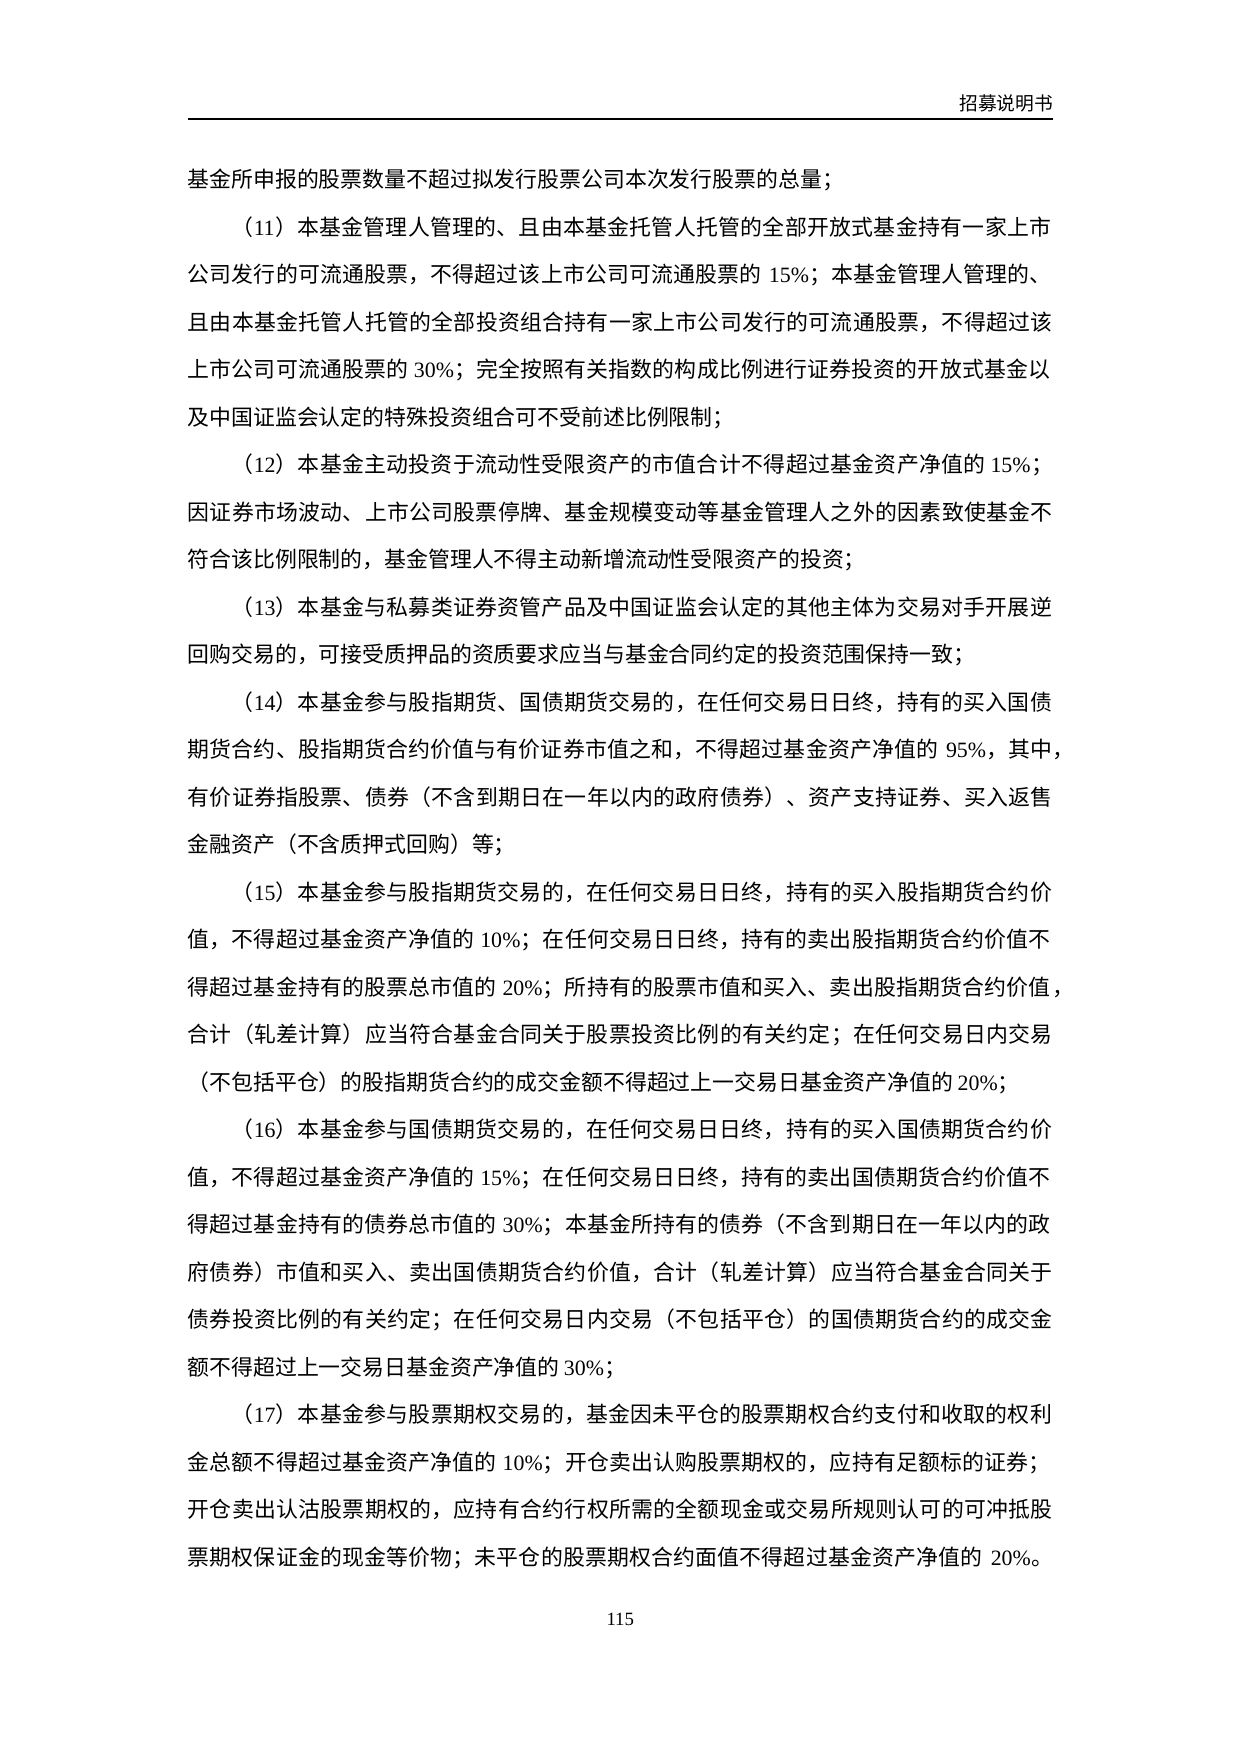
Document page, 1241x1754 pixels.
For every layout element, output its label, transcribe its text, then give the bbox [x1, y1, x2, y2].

text （11）本基金管理人管理的、且由本基金托管人托管的全部开放式基金持有一家上市公司发行的可流通股票，不得超过该上市公司可流通股票的15%；本基金管理人管理的、且由本基金托管人托管的全部投资组合持有一家上市公司发行的可流通股票，不得超过该上市公司可流通股票的30%；完全按照有关指数的构成比例进行证券投资的开放式基金以及中国证监会认定的特殊投资组合可不受前述比例限制； [187, 209, 1053, 431]
text （13）本基金与私募类证券资管产品及中国证监会认定的其他主体为交易对手开展逆回购交易的，可接受质押品的资质要求应当与基金合同约定的投资范围保持一致； [187, 589, 1053, 669]
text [187, 1397, 1053, 1571]
text （14）本基金参与股指期货、国债期货交易的，在任何交易日日终，持有的买入国债期货合约、股指期货合约价值与有价证券市值之和，不得超过基金资产净值的95%，其中，有价证券指股票、债券（不含到期日在一年以内的政府债券）、资产支持证券、买入返售金融资产（不含质押式回购）等； [187, 684, 1053, 859]
text （12）本基金主动投资于流动性受限资产的市值合计不得超过基金资产净值的15%；因证券市场波动、上市公司股票停牌、基金规模变动等基金管理人之外的因素致使基金不符合该比例限制的，基金管理人不得主动新增流动性受限资产的投资； [187, 447, 1053, 574]
text （15）本基金参与股指期货交易的，在任何交易日日终，持有的买入股指期货合约价值，不得超过基金资产净值的10%；在任何交易日日终，持有的卖出股指期货合约价值不得超过基金持有的股票总市值的20%；所持有的股票市值和买入、卖出股指期货合约价值，合计（轧差计算）应当符合基金合同关于股票投资比例的有关约定；在任何交易日内交易（不包括平仓）的股指期货合约的成交金额不得超过上一交易日基金资产净值的20%； [187, 874, 1053, 1096]
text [187, 162, 1053, 194]
text （16）本基金参与国债期货交易的，在任何交易日日终，持有的买入国债期货合约价值，不得超过基金资产净值的15%；在任何交易日日终，持有的卖出国债期货合约价值不得超过基金持有的债券总市值的30%；本基金所持有的债券（不含到期日在一年以内的政府债券）市值和买入、卖出国债期货合约价值，合计（轧差计算）应当符合基金合同关于债券投资比例的有关约定；在任何交易日内交易（不包括平仓）的国债期货合约的成交金额不得超过上一交易日基金资产净值的30%； [187, 1112, 1053, 1381]
